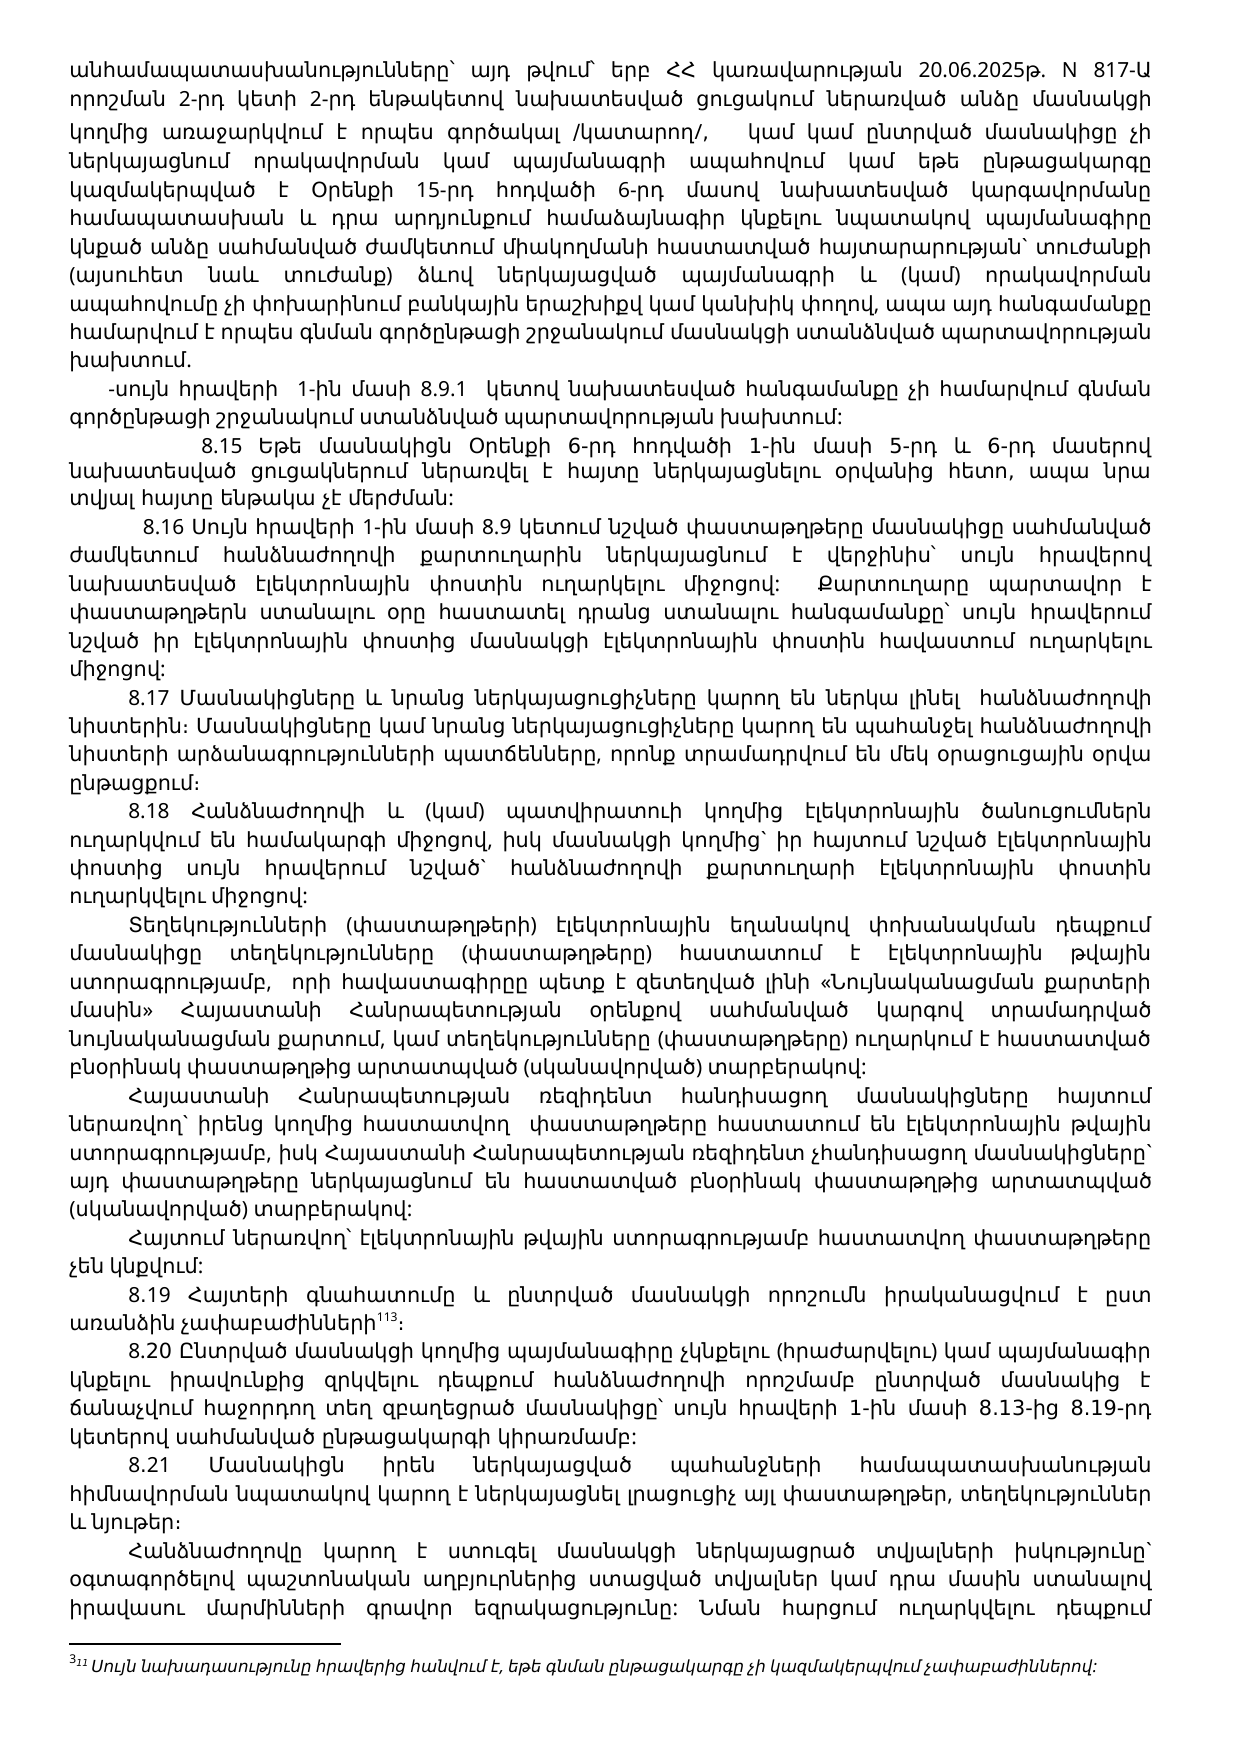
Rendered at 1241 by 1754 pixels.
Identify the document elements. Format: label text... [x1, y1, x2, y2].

text 8.16 Սույն հրավերի 1-ին մասի 8.9 կետում նշված փաստաթղթերը մասնակիցը սահմանված ժամկետում հանձնաժողովի քարտուղարին ներկայացնում է վերջինիս՝ սույն հրավերով նախատեսված էլեկտրոնային փոստին ուղարկելու միջոցով: Քարտուղարը պարտավոր է փաստաթղթերն ստանալու օրը հաստատել դրանց ստանալու հանգամանքը՝ սույն հրավերում նշված իր էլեկտրոնային փոստից մասնակցի էլեկտրոնային փոստին հավաստում ուղարկելու միջոցով: [69, 512, 1152, 683]
text 8.18 Հանձնաժողովի և (կամ) պատվիրատուի կողմից էլեկտրոնային ծանուցումներն ուղարկվում են համակարգի միջոցով, իսկ մասնակցի կողմից` իր հայտում նշված էլեկտրոնային փոստից սույն հրավերում նշված` հանձնաժողովի քարտուղարի էլեկտրոնային փոստին ուղարկվելու միջոցով: [69, 796, 1152, 910]
text 8.15 Եթե մասնակիցն Օրենքի 6-րդ հոդվածի 1-ին մասի 5-րդ և 6-րդ մասերով նախատեսված ցուցակներում ներառվել է հայտը ներկայացնելու օրվանից հետո, ապա նրա տվյալ հայտը ենթակա չէ մերժման: [69, 431, 1152, 512]
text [69, 1536, 1152, 1621]
text 8.17 Մասնակիցները և նրանց ներկայացուցիչները կարող են ներկա լինել հանձնաժողովի նիստերին։ Մասնակիցները կամ նրանց ներկայացուցիչները կարող են պահանջել հանձնաժողովի նիստերի արձանագրությունների պատճենները, որոնք տրամադրվում են մեկ օրացուցային օրվա ընթացքում։ [69, 683, 1152, 796]
text 8.19 Հայտերի գնահատումը և ընտրված մասնակցի որոշումն իրականացվում է ըստ առանձին չափաբաժինների11։ [69, 1280, 1152, 1337]
text -սույն հրավերի 1-ին մասի 8.9.1 կետով նախատեսված հանգամանքը չի համարվում գնման գործընթացի շրջանակում ստանձնված պարտավորության խախտում: [69, 374, 1152, 431]
text Հայտում ներառվող՝ էլեկտրոնային թվային ստորագրությամբ հաստատվող փաստաթղթերը չեն կնքվում: [69, 1223, 1152, 1280]
text 8.21 Մասնակիցն իրեն ներկայացված պահանջների համապատասխանության հիմնավորման նպատակով կարող է ներկայացնել լրացուցիչ այլ փաստաթղթեր, տեղեկություններ և նյութեր։ [69, 1450, 1152, 1536]
text Տեղեկությունների (փաստաթղթերի) էլեկտրոնային եղանակով փոխանակման դեպքում մասնակիցը տեղեկությունները (փաստաթղթերը) հաստատում է էլեկտրոնային թվային ստորագրությամբ, որի հավաստագիրըը պետք է զետեղված լինի «Նույնականացման քարտերի մասին» Հայաստանի Հանրապետության օրենքով սահմանված կարգով տրամադրված նույնականացման քարտում, կամ տեղեկությունները (փաստաթղթերը) ուղարկում է հաստատված բնօրինակ փաստաթղթից արտատպված (սկանավորված) տարբերակով: [69, 910, 1152, 1081]
text Հայաստանի Հանրապետության ռեզիդենտ հանդիսացող մասնակիցները հայտում ներառվող` իրենց կողմից հաստատվող փաստաթղթերը հաստատում են էլեկտրոնային թվային ստորագրությամբ, իսկ Հայաստանի Հանրապետության ռեզիդենտ չհանդիսացող մասնակիցները` այդ փաստաթղթերը ներկայացնում են հաստատված բնօրինակ փաստաթղթից արտատպված (սկանավորված) տարբերակով: [69, 1081, 1152, 1223]
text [69, 56, 1152, 374]
text 8.20 Ընտրված մասնակցի կողմից պայմանագիրը չկնքելու (հրաժարվելու) կամ պայմանագիր կնքելու իրավունքից զրկվելու դեպքում հանձնաժողովի որոշմամբ ընտրված մասնակից է ճանաչվում հաջորդող տեղ զբաղեցրած մասնակիցը՝ սույն հրավերի 1-ին մասի 8.13-ից 8.19-րդ կետերով սահմանված ընթացակարգի կիրառմամբ: [69, 1337, 1152, 1450]
